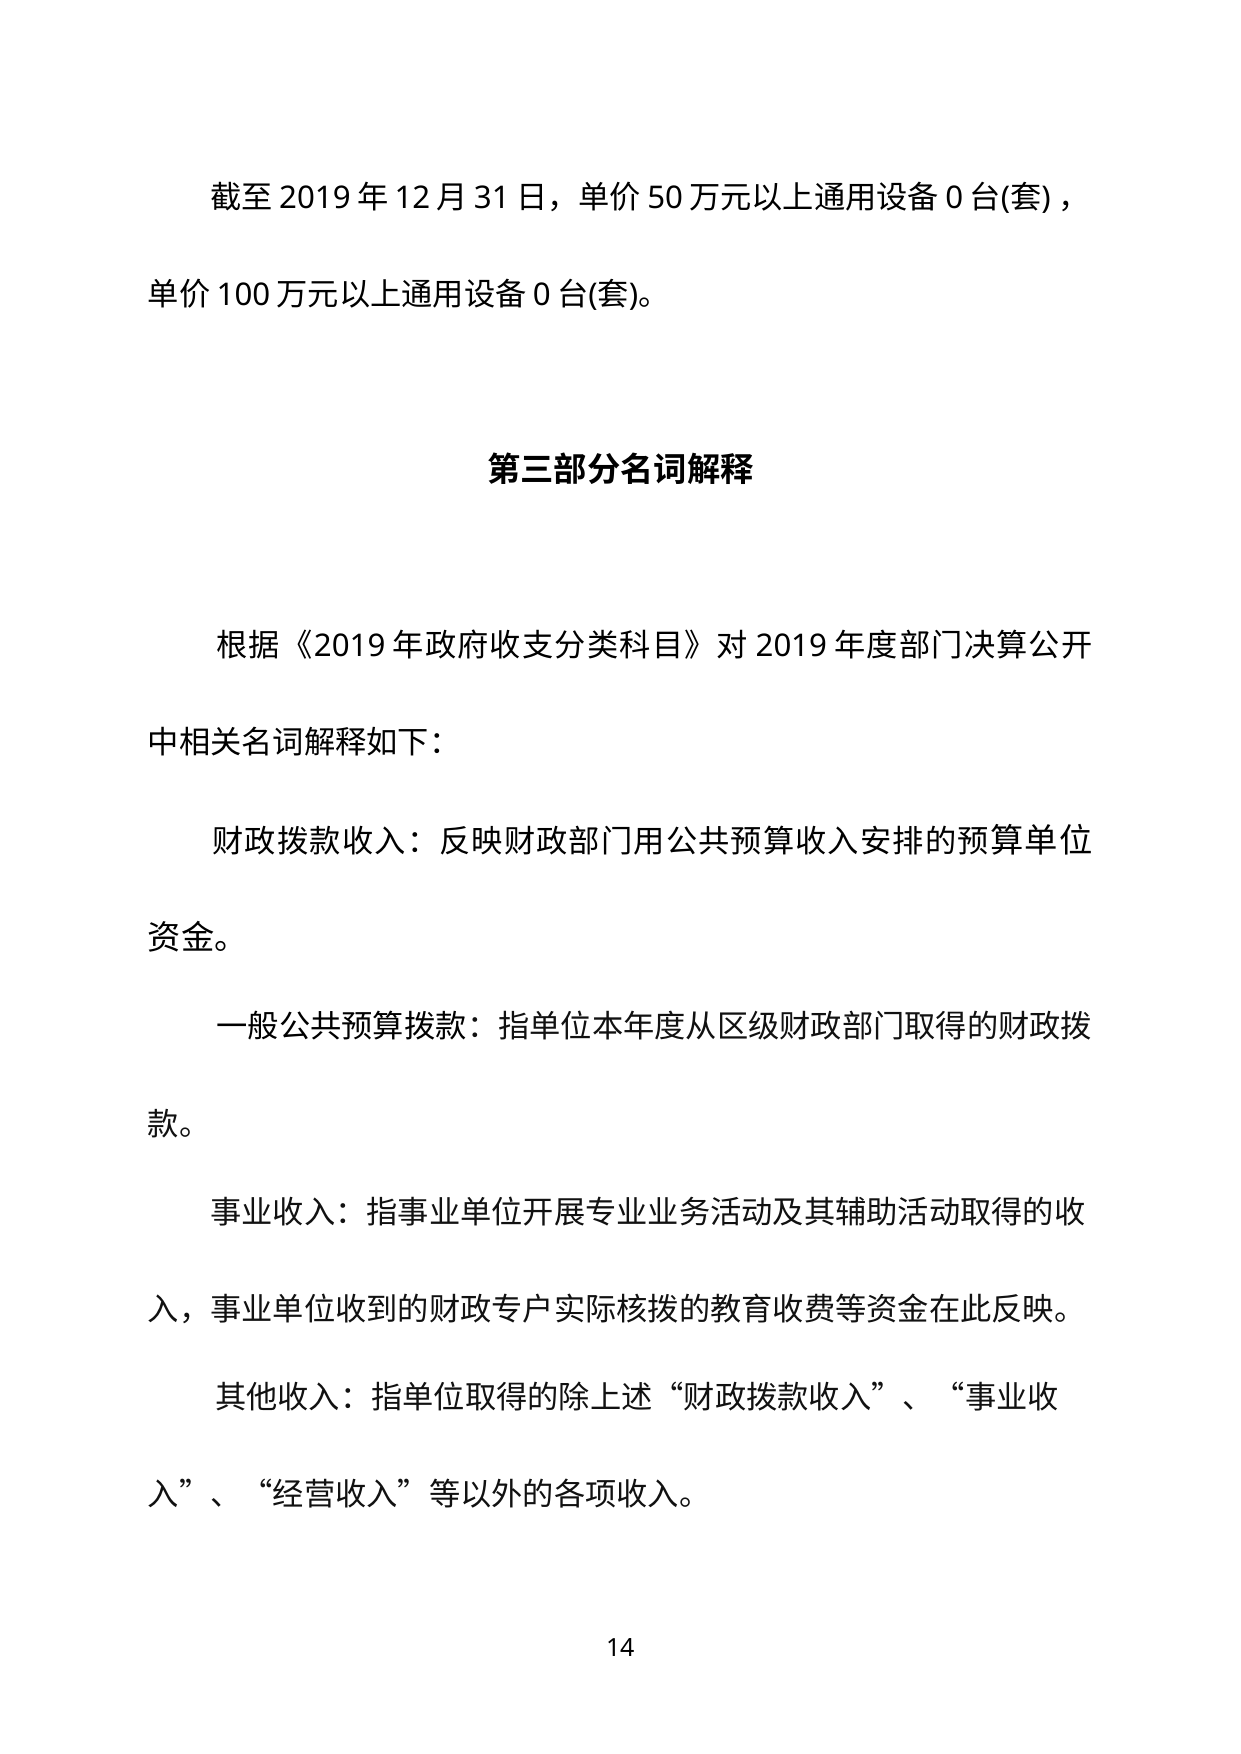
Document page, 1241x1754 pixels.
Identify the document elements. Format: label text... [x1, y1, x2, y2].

text 截至2019年12月31日，单价50万元以上通用设备0台(套) ，单价100万元以上通用设备0台(套)。 [148, 162, 1092, 324]
text 第三部分名词解释 [148, 435, 1092, 500]
text 事业收入：指事业单位开展专业业务活动及其辅助活动取得的收入，事业单位收到的财政专户实际核拨的教育收费等资金在此反映。 [148, 1177, 1092, 1339]
text 其他收入：指单位取得的除上述“财政拨款收入”、“事业收入”、“经营收入”等以外的各项收入。 [148, 1362, 1092, 1524]
text 根据《2019年政府收支分类科目》对2019年度部门决算公开中相关名词解释如下： 财政拨款收入：反映财政部门用公共预算收入安排的预算单位资金。 [148, 610, 1092, 968]
text 一般公共预算拨款：指单位本年度从区级财政部门取得的财政拨款。 [148, 992, 1092, 1154]
